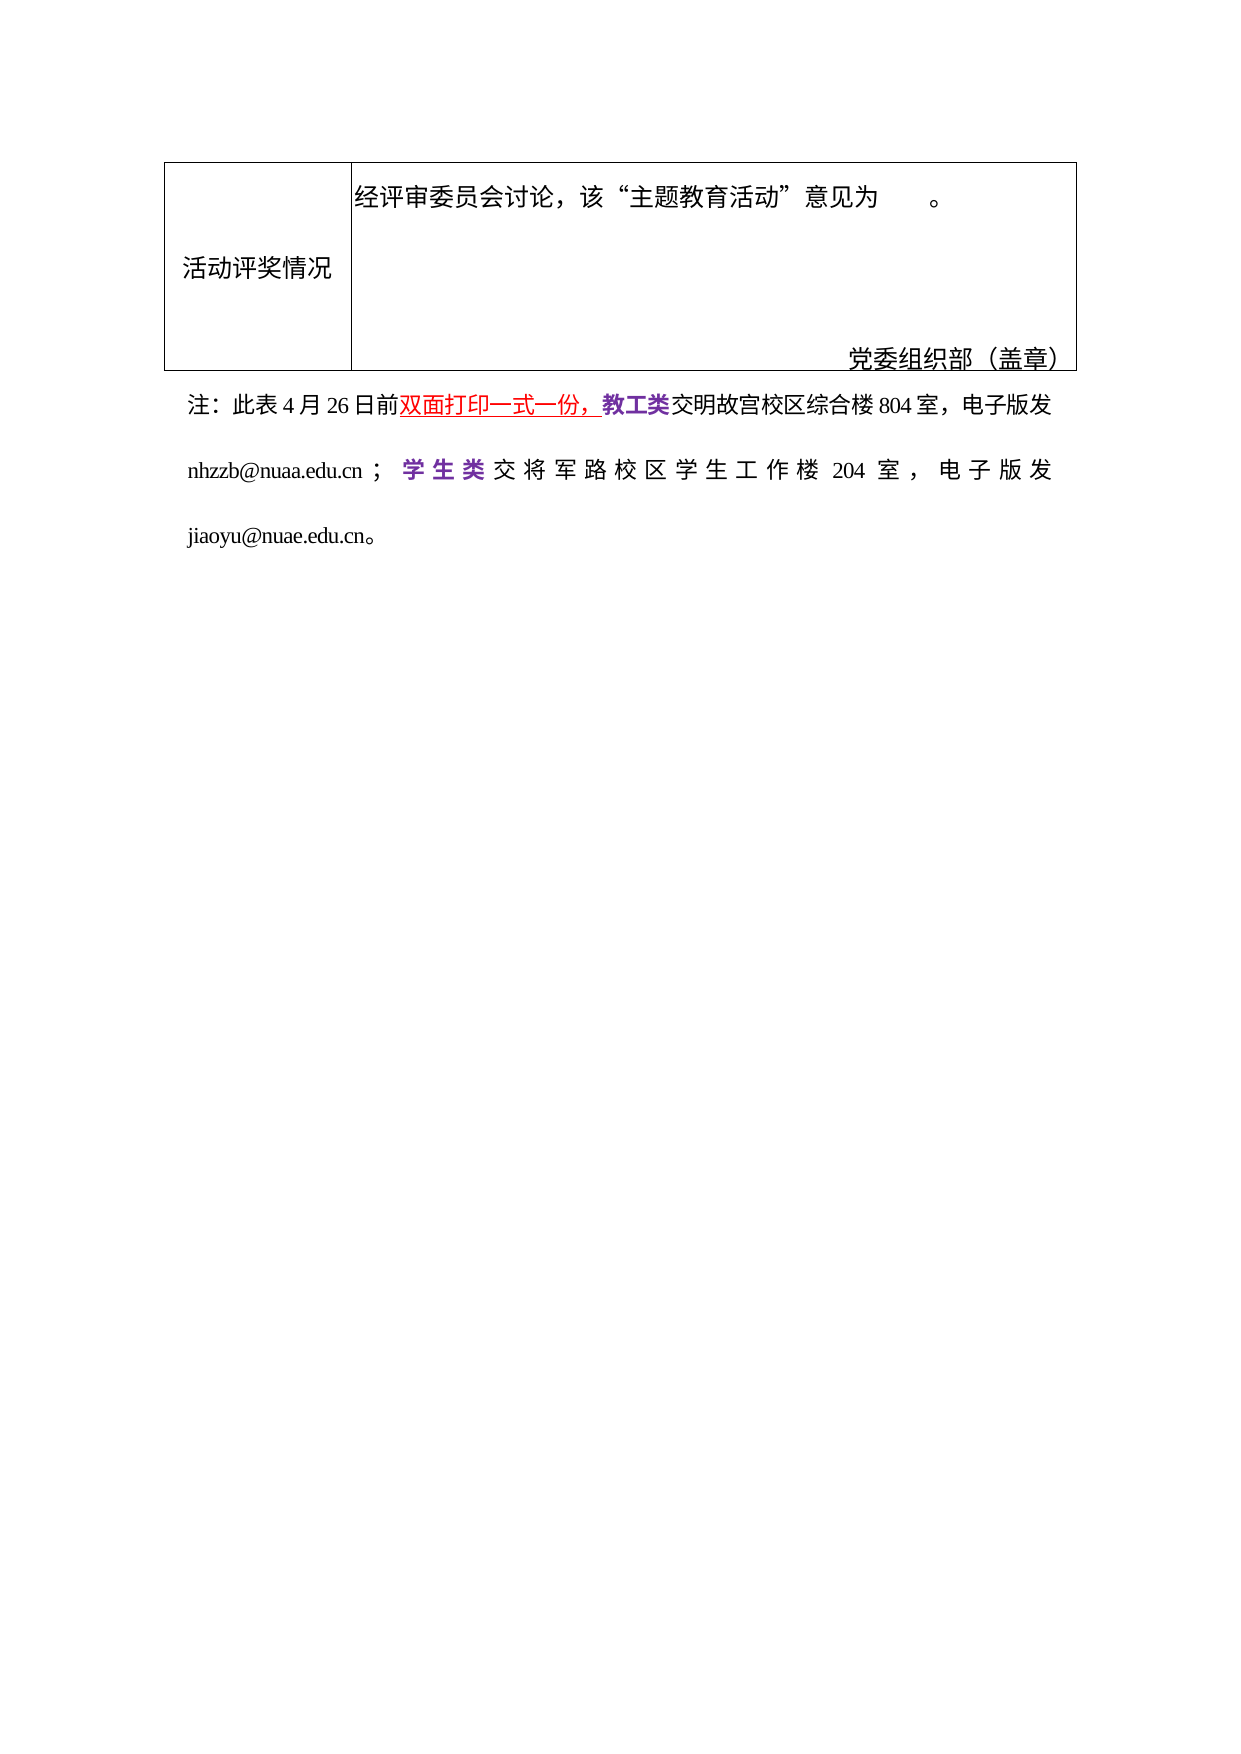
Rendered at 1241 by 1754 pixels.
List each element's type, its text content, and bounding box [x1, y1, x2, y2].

table_cell 活动评奖情况 [165, 163, 351, 370]
text 注：此表4月26日前双面打印一式一份，教工类交明故宫校区综合楼804室，电子版发nhzzb@nuaa.edu.cn；学生类交将军路校区学生工作楼204室，电子版发jiaoyu@nuae.edu.cn。 [187, 371, 1053, 566]
table_cell 经评审委员会讨论，该“主题教育活动”意见为 。 党委组织部（盖章） 年 月 日 [352, 163, 1076, 370]
